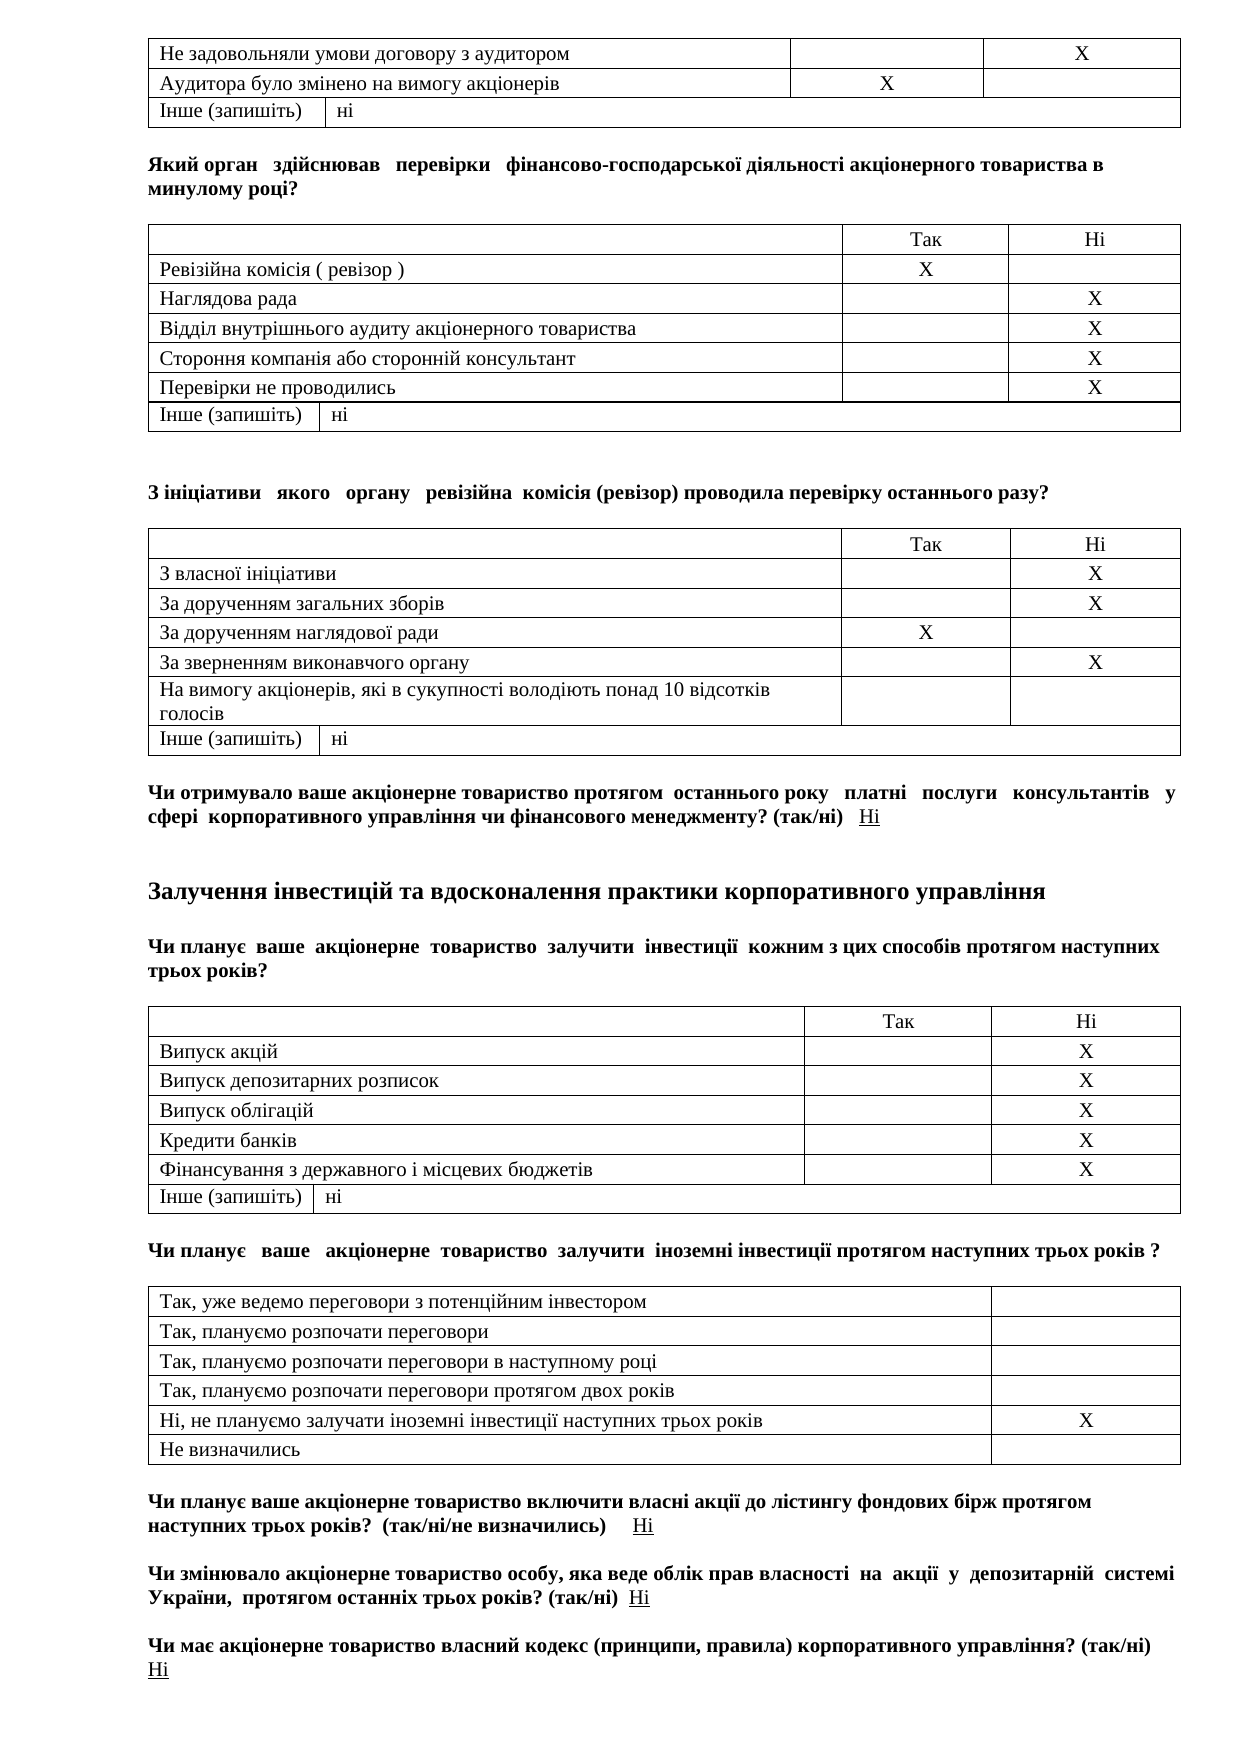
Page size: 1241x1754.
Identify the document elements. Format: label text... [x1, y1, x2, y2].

table_cell [805, 1096, 991, 1124]
text Чи планує ваше акціонерне товариство включити власні акції до лістингу фондових бірж протягом наступних трьох років? (так/ні/не визначились) Ні [148, 1489, 1181, 1537]
table_cell [843, 314, 1008, 342]
table_cell Так, плануємо розпочати переговори [149, 1317, 991, 1345]
table_cell X [992, 1096, 1180, 1124]
text Чи має акціонерне товариство власний кодекс (принципи, правила) корпоративного управління? (так/ні) Ні [148, 1633, 1181, 1681]
table_header Ні [1009, 225, 1180, 253]
text Чи планує ваше акціонерне товариство залучити іноземні інвестиції протягом наступних трьох років ? [148, 1238, 1181, 1262]
table_cell X [842, 618, 1010, 647]
table_header [992, 1287, 1180, 1316]
table_cell Ревізійна комісія ( ревізор ) [149, 255, 842, 283]
table_cell X [1009, 343, 1180, 372]
table_cell X [992, 1037, 1180, 1065]
table_cell Не задовольняли умови договору з аудитором [149, 39, 790, 67]
table_cell Перевірки не проводились [149, 373, 842, 401]
text Який орган здійснював перевірки фінансово-господарської діяльності акціонерного товариства в минулому році? [148, 152, 1181, 200]
table_cell З власної ініціативи [149, 559, 841, 587]
table_cell Аудитора було змінено на вимогу акціонерів [149, 69, 790, 97]
table_cell [1011, 677, 1180, 725]
table_cell [842, 589, 1010, 617]
table_cell [791, 39, 983, 67]
table_cell Стороння компанія або сторонній консультант [149, 343, 842, 372]
table_cell [1009, 255, 1180, 283]
table_header Так [843, 225, 1008, 253]
table_cell Не визначились [149, 1435, 991, 1464]
table_cell Кредити банків [149, 1125, 804, 1154]
table_cell ні [320, 403, 1180, 431]
table_cell Ні, не плануємо залучати іноземні інвестиції наступних трьох років [149, 1406, 991, 1434]
table_cell X [992, 1155, 1180, 1183]
text Чи планує ваше акціонерне товариство залучити інвестиції кожним з цих способів протягом наступних трьох років? [148, 934, 1181, 982]
text Чи змінювало акціонерне товариство особу, яка веде облік прав власності на акції у депозитарній системі України, протягом останніх трьох років? (так/ні) Ні [148, 1561, 1181, 1609]
table_cell X [1009, 314, 1180, 342]
table_cell [805, 1066, 991, 1095]
table_header Так [805, 1007, 991, 1036]
table_cell [992, 1346, 1180, 1375]
table_cell За дорученням наглядової ради [149, 618, 841, 647]
table_header [149, 225, 842, 253]
table_cell ні [326, 98, 1180, 127]
table_header Ні [992, 1007, 1180, 1036]
table_cell [984, 69, 1180, 97]
table_cell Так, плануємо розпочати переговори в наступному році [149, 1346, 991, 1375]
table_cell Випуск акцій [149, 1037, 804, 1065]
table_cell ні [314, 1185, 1180, 1213]
table_header Так [842, 529, 1010, 558]
table_cell [842, 648, 1010, 676]
table_cell X [1009, 373, 1180, 401]
table_cell ні [320, 726, 1180, 755]
table_cell На вимогу акціонерів, які в сукупності володіють понад 10 відсотків голосів [149, 677, 841, 725]
table_cell X [1011, 559, 1180, 587]
table_cell За дорученням загальних зборів [149, 589, 841, 617]
table_cell X [992, 1406, 1180, 1434]
text Чи отримувало ваше акціонерне товариство протягом останнього року платні послуги консультантів у сфері корпоративного управління чи фінансового менеджменту? (так/ні) Ні [148, 780, 1181, 828]
table_cell X [843, 255, 1008, 283]
table_cell [805, 1155, 991, 1183]
table_cell Наглядова рада [149, 284, 842, 313]
table_cell Інше (запишіть) [149, 403, 319, 431]
table_cell X [1011, 648, 1180, 676]
table_cell [843, 343, 1008, 372]
table_cell [992, 1317, 1180, 1345]
table_cell [805, 1037, 991, 1065]
table_cell Інше (запишіть) [149, 1185, 313, 1213]
table_cell Відділ внутрішнього аудиту акціонерного товариства [149, 314, 842, 342]
table_cell Фінансування з державного і місцевих бюджетів [149, 1155, 804, 1183]
table_cell Інше (запишіть) [149, 98, 325, 127]
table_cell [843, 373, 1008, 401]
table_cell Випуск облігацій [149, 1096, 804, 1124]
table_cell X [791, 69, 983, 97]
table_cell X [984, 39, 1180, 67]
table_cell [842, 559, 1010, 587]
table_cell [1011, 618, 1180, 647]
table_cell [842, 677, 1010, 725]
text Залучення інвестицій та вдосконалення практики корпоративного управління [148, 876, 1181, 905]
table_cell Так, плануємо розпочати переговори протягом двох років [149, 1376, 991, 1404]
text З ініціативи якого органу ревізійна комісія (ревізор) проводила перевірку останнього разу? [148, 480, 1181, 504]
table_cell X [992, 1125, 1180, 1154]
table_cell [805, 1125, 991, 1154]
table_header Ні [1011, 529, 1180, 558]
table_cell X [1009, 284, 1180, 313]
table_cell За зверненням виконавчого органу [149, 648, 841, 676]
table_cell [992, 1376, 1180, 1404]
table_header [149, 1007, 804, 1036]
table_header Так, уже ведемо переговори з потенційним інвестором [149, 1287, 991, 1316]
table_cell [992, 1435, 1180, 1464]
table_cell [843, 284, 1008, 313]
table_cell X [1011, 589, 1180, 617]
table_cell Випуск депозитарних розписок [149, 1066, 804, 1095]
table_cell X [992, 1066, 1180, 1095]
table_cell Інше (запишіть) [149, 726, 319, 755]
table_header [149, 529, 841, 558]
